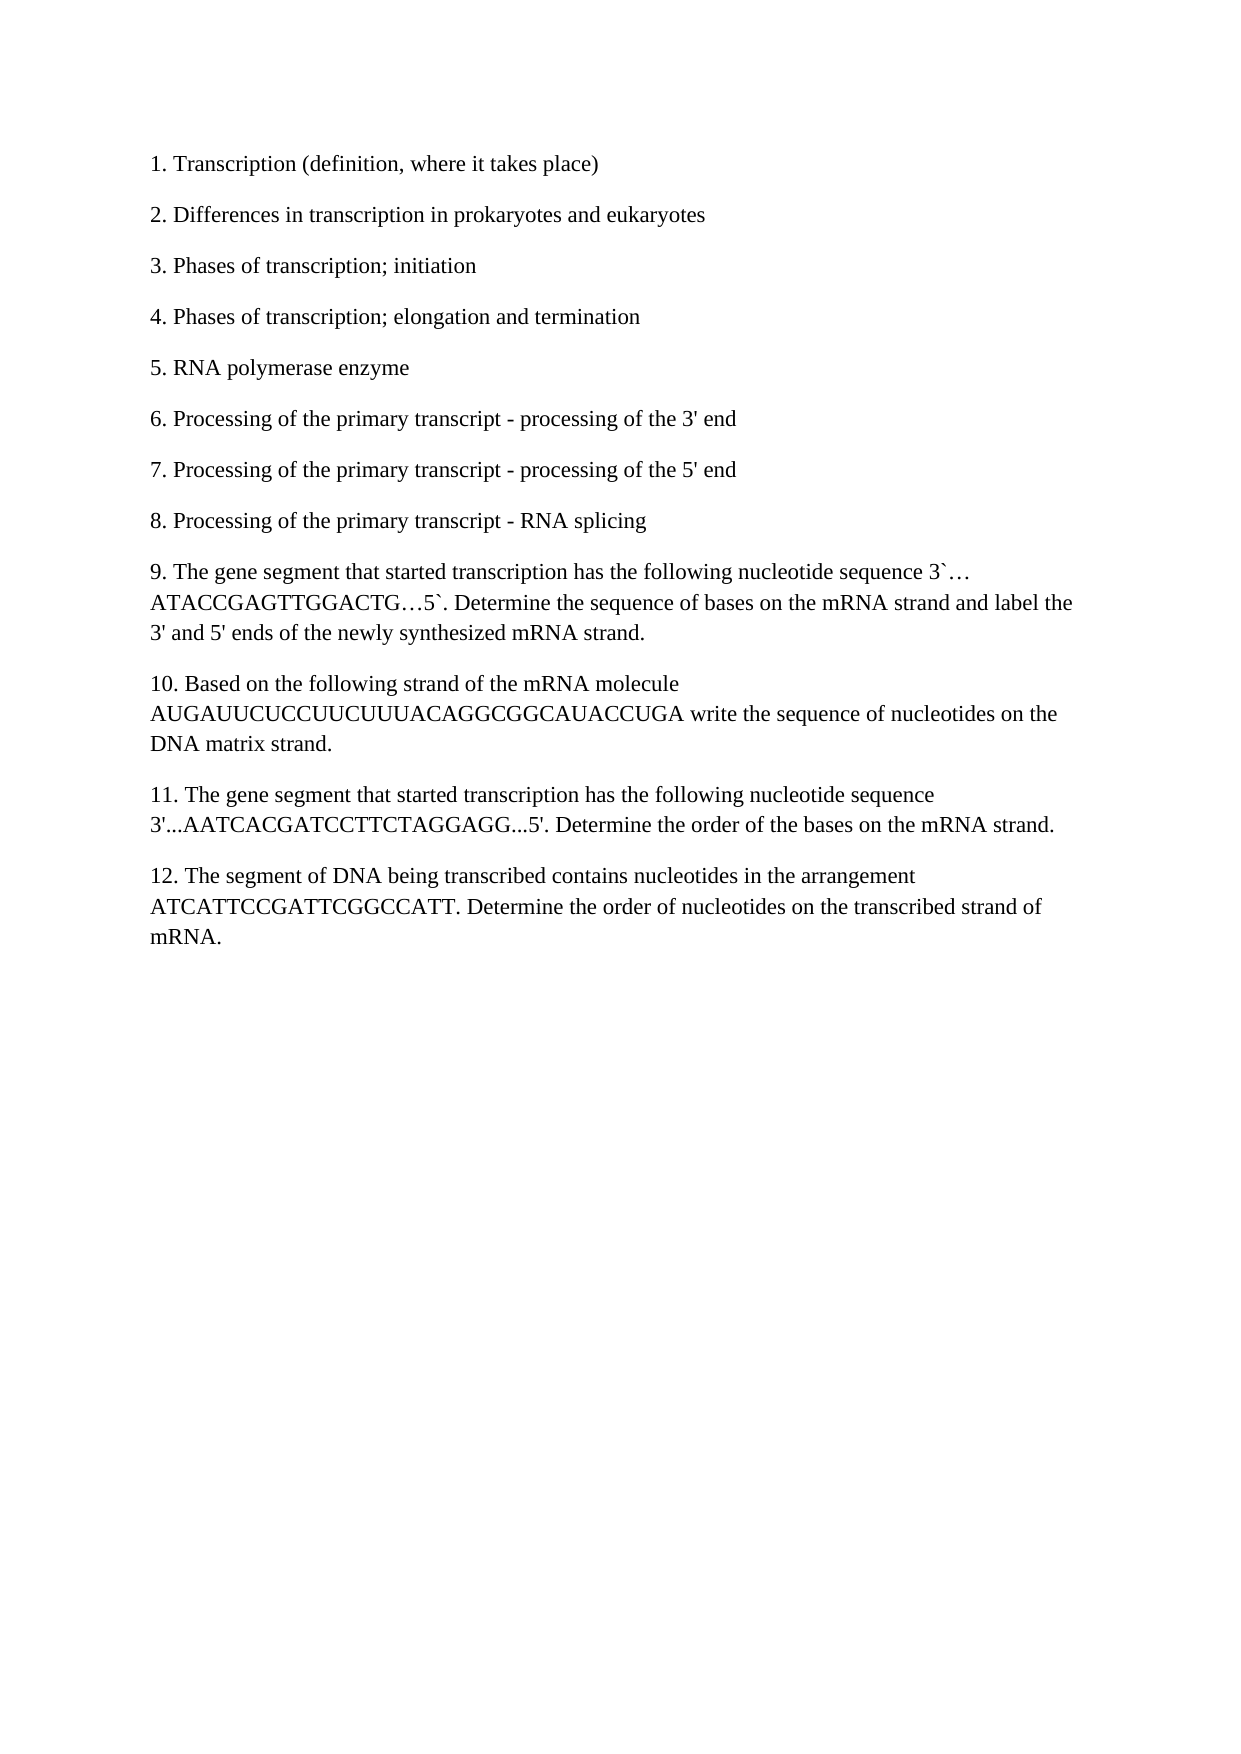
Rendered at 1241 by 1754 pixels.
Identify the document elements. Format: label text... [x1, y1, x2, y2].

text 8. Processing of the primary transcript - RNA splicing [150, 507, 1090, 534]
text 7. Processing of the primary transcript - processing of the 5' end [150, 456, 1090, 483]
text 9. The gene segment that started transcription has the following nucleotide sequence 3`…ATACCGAGTTGGACTG…5`. Determine the sequence of bases on the mRNA strand and label the 3' and 5' ends of the newly synthesized mRNA strand. [150, 558, 1090, 645]
text 11. The gene segment that started transcription has the following nucleotide sequence 3'...AATCACGATCCTTCTAGGAGG...5'. Determine the order of the bases on the mRNA strand. [150, 781, 1090, 838]
text 1. Transcription (definition, where it takes place) [150, 150, 1090, 176]
text 6. Processing of the primary transcript - processing of the 3' end [150, 405, 1090, 432]
text 5. RNA polymerase enzyme [150, 354, 1090, 381]
text 3. Phases of transcription; initiation [150, 252, 1090, 278]
text 2. Differences in transcription in prokaryotes and eukaryotes [150, 201, 1090, 227]
text 10. Based on the following strand of the mRNA molecule AUGAUUCUCCUUCUUUACAGGCGGCAUACCUGA write the sequence of nucleotides on the DNA matrix strand. [150, 670, 1090, 757]
text 4. Phases of transcription; elongation and termination [150, 303, 1090, 329]
text 12. The segment of DNA being transcribed contains nucleotides in the arrangement ATCATTCCGATTCGGCCATT. Determine the order of nucleotides on the transcribed strand of mRNA. [150, 862, 1090, 949]
